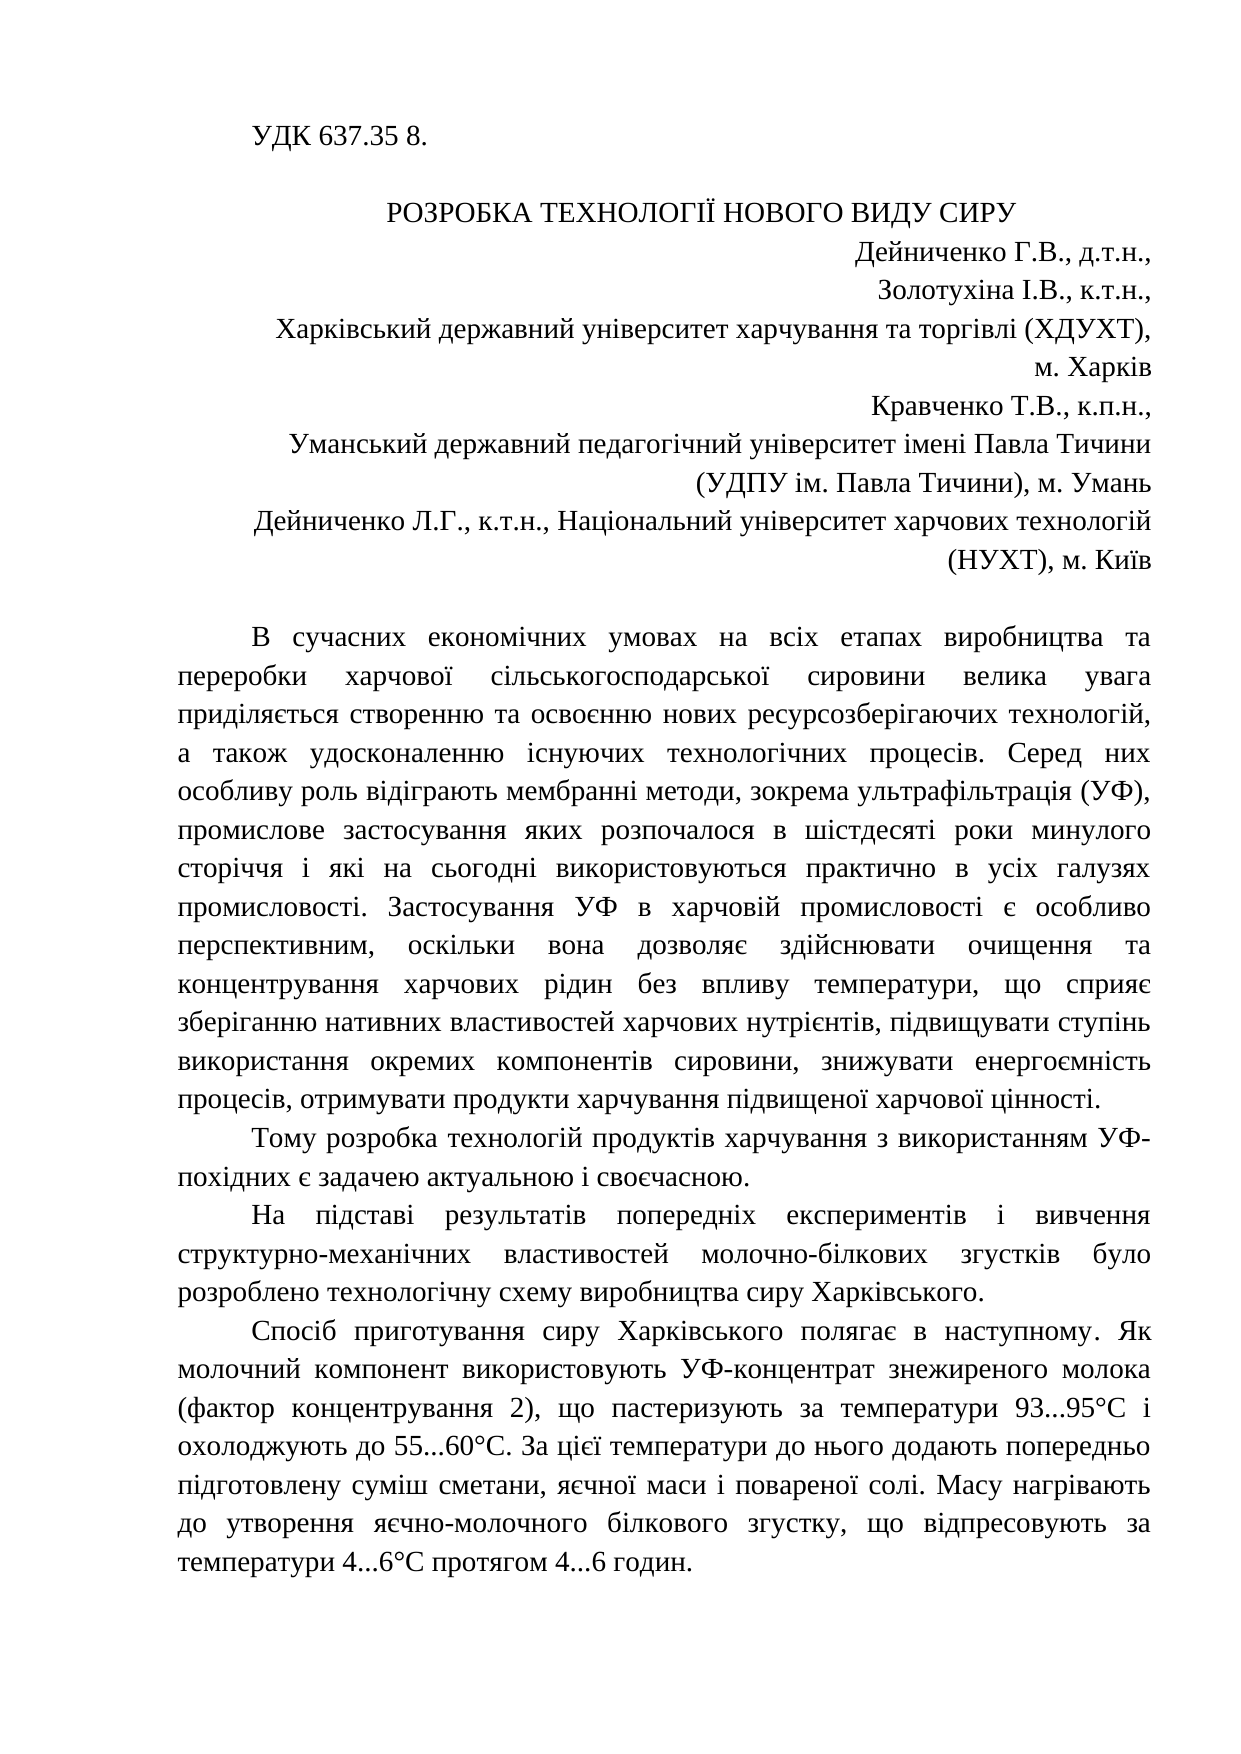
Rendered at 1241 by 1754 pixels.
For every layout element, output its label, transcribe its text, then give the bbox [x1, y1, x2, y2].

text На підставі результатів попередніх експериментів і вивчення структурно-механічних властивостей молочно-білкових згустків було розроблено технологічну схему виробництва сиру Харківського. [177, 1197, 1152, 1308]
text РОЗРОБКА ТЕХНОЛОГІЇ НОВОГО ВИДУ СИРУ [177, 195, 1152, 229]
text УДК 637.35 8. [177, 118, 1152, 152]
text Харківський державний університет харчування та торгівлі (ХДУХТ), м. Харків [177, 311, 1152, 383]
text Дейниченко Л.Г., к.т.н., Національний університет харчових технологій (НУХТ), м. Київ [177, 503, 1152, 576]
text Дейниченко Г.В., д.т.н., [177, 234, 1152, 267]
text Спосіб приготування сиру Харківського полягає в наступному. Як молочний компонент використовують УФ-концентрат знежиреного молока (фактор концентрування 2), що пастеризують за температури 93...95°С і охолоджують до 55...60°С. За цієї температури до нього додають попередньо підготовлену суміш сметани, яєчної маси і повареної солі. Мacy нагрівають до утворення яєчно-молочного білкового згустку, що відпресовують за температури 4...6°С протягом 4...6 годин. [177, 1313, 1152, 1578]
text Уманський державний педагогічний університет імені Павла Тичини (УДПУ ім. Павла Тичини), м. Умань [177, 426, 1152, 498]
text Тому розробка технологій продуктів харчування з використанням УФ-похідних є задачею актуальною і своєчасною. [177, 1120, 1152, 1192]
text Кравченко Т.В., к.п.н., [177, 388, 1152, 421]
text В сучасних економічних умовах на всіх етапах виробництва та переробки харчової сільськогосподарської сировини велика увага приділяється створенню та освоєнню нових ресурсозберігаючих технологій, а також удосконаленню існуючих технологічних процесів. Серед них особливу роль відіграють мембранні методи, зокрема ультрафільтрація (УФ), промислове застосування яких розпочалося в шістдесяті роки минулого сторіччя і які на сьогодні використовуються практично в усіх галузях промисловості. Застосування УФ в харчовій промисловості є особливо перспективним, оскільки вона дозволяє здійснювати очищення та концентрування харчових рідин без впливу температури, що сприяє зберіганню нативних властивостей харчових нутрієнтів, підвищувати ступінь використання окремих компонентів сировини, знижувати енергоємність процесів, отримувати продукти харчування підвищеної харчової цінності. [177, 619, 1152, 1115]
text Золотухіна І.В., к.т.н., [177, 272, 1152, 306]
